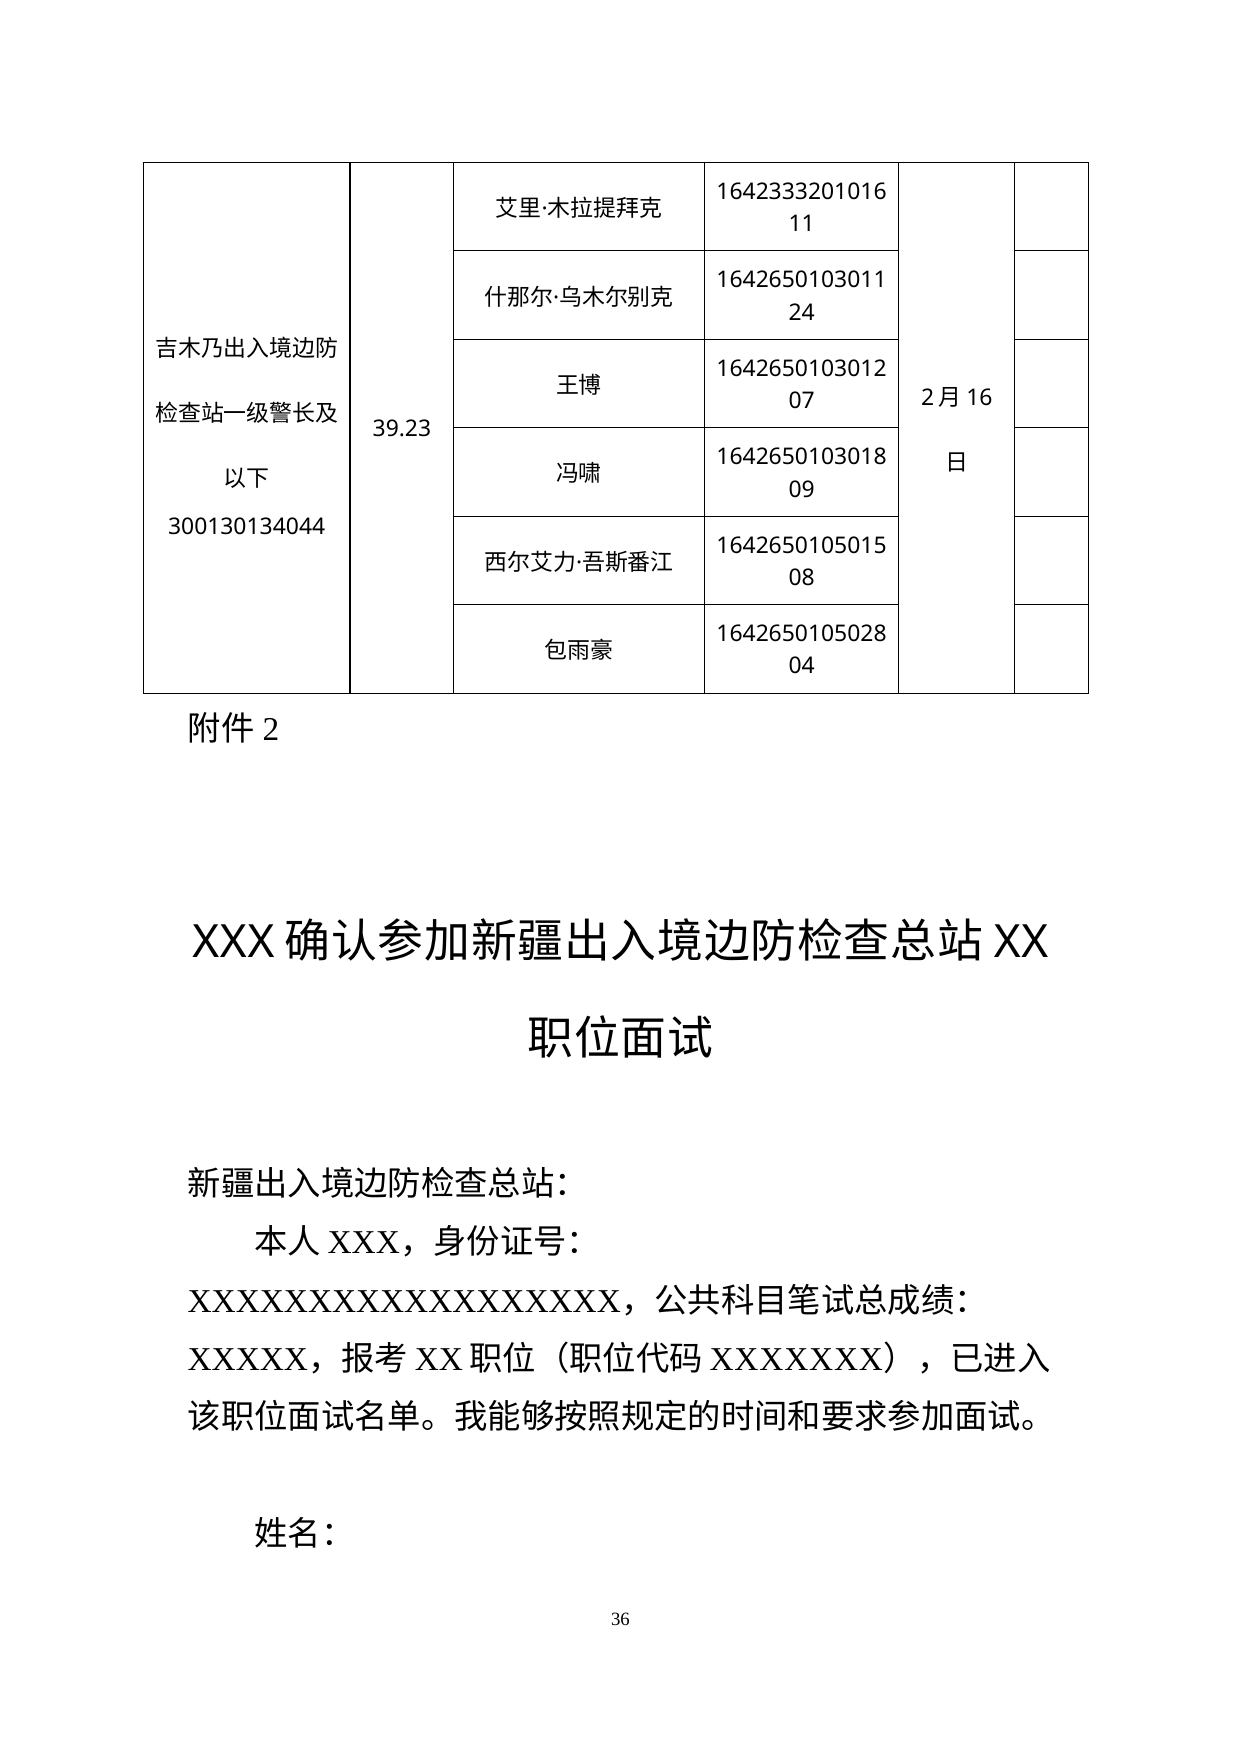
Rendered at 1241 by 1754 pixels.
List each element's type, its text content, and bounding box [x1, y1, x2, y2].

table_cell 164265010301809 [705, 428, 898, 516]
text 新疆出入境边防检查总站： [187, 1149, 1053, 1207]
text XXX确认参加新疆出入境边防检查总站XX职位面试 [187, 889, 1053, 1084]
table_cell [1015, 163, 1088, 250]
table_cell 吉木乃出入境边防检查站一级警长及以下 300130134044 [144, 163, 349, 693]
table_cell 2月16日 [899, 163, 1014, 693]
table_cell 包雨豪 [454, 605, 704, 693]
table_cell 164233320101611 [705, 163, 898, 250]
text 附件2 [187, 694, 1053, 759]
table_cell [1015, 517, 1088, 604]
table_cell 什那尔·乌木尔别克 [454, 251, 704, 339]
table_cell 39.23 [351, 163, 453, 693]
table_cell 艾里·木拉提拜克 [454, 163, 704, 250]
table_cell [1015, 428, 1088, 516]
table_cell 164265010502804 [705, 605, 898, 693]
table_cell 164265010301124 [705, 251, 898, 339]
table_cell 王博 [454, 340, 704, 427]
text 本人XXX，身份证号：XXXXXXXXXXXXXXXXXX，公共科目笔试总成绩：XXXXX，报考XX职位（职位代码XXXXXXX），已进入该职位面试名单。我能够按照规定的时间和要求参加面试。 [187, 1207, 1053, 1440]
table_cell 164265010501508 [705, 517, 898, 604]
text 姓名： [187, 1499, 1053, 1557]
table_cell 164265010301207 [705, 340, 898, 427]
table_cell [1015, 605, 1088, 693]
table_cell 冯啸 [454, 428, 704, 516]
table_cell 西尔艾力·吾斯番江 [454, 517, 704, 604]
table_cell [1015, 340, 1088, 427]
table_cell [1015, 251, 1088, 339]
